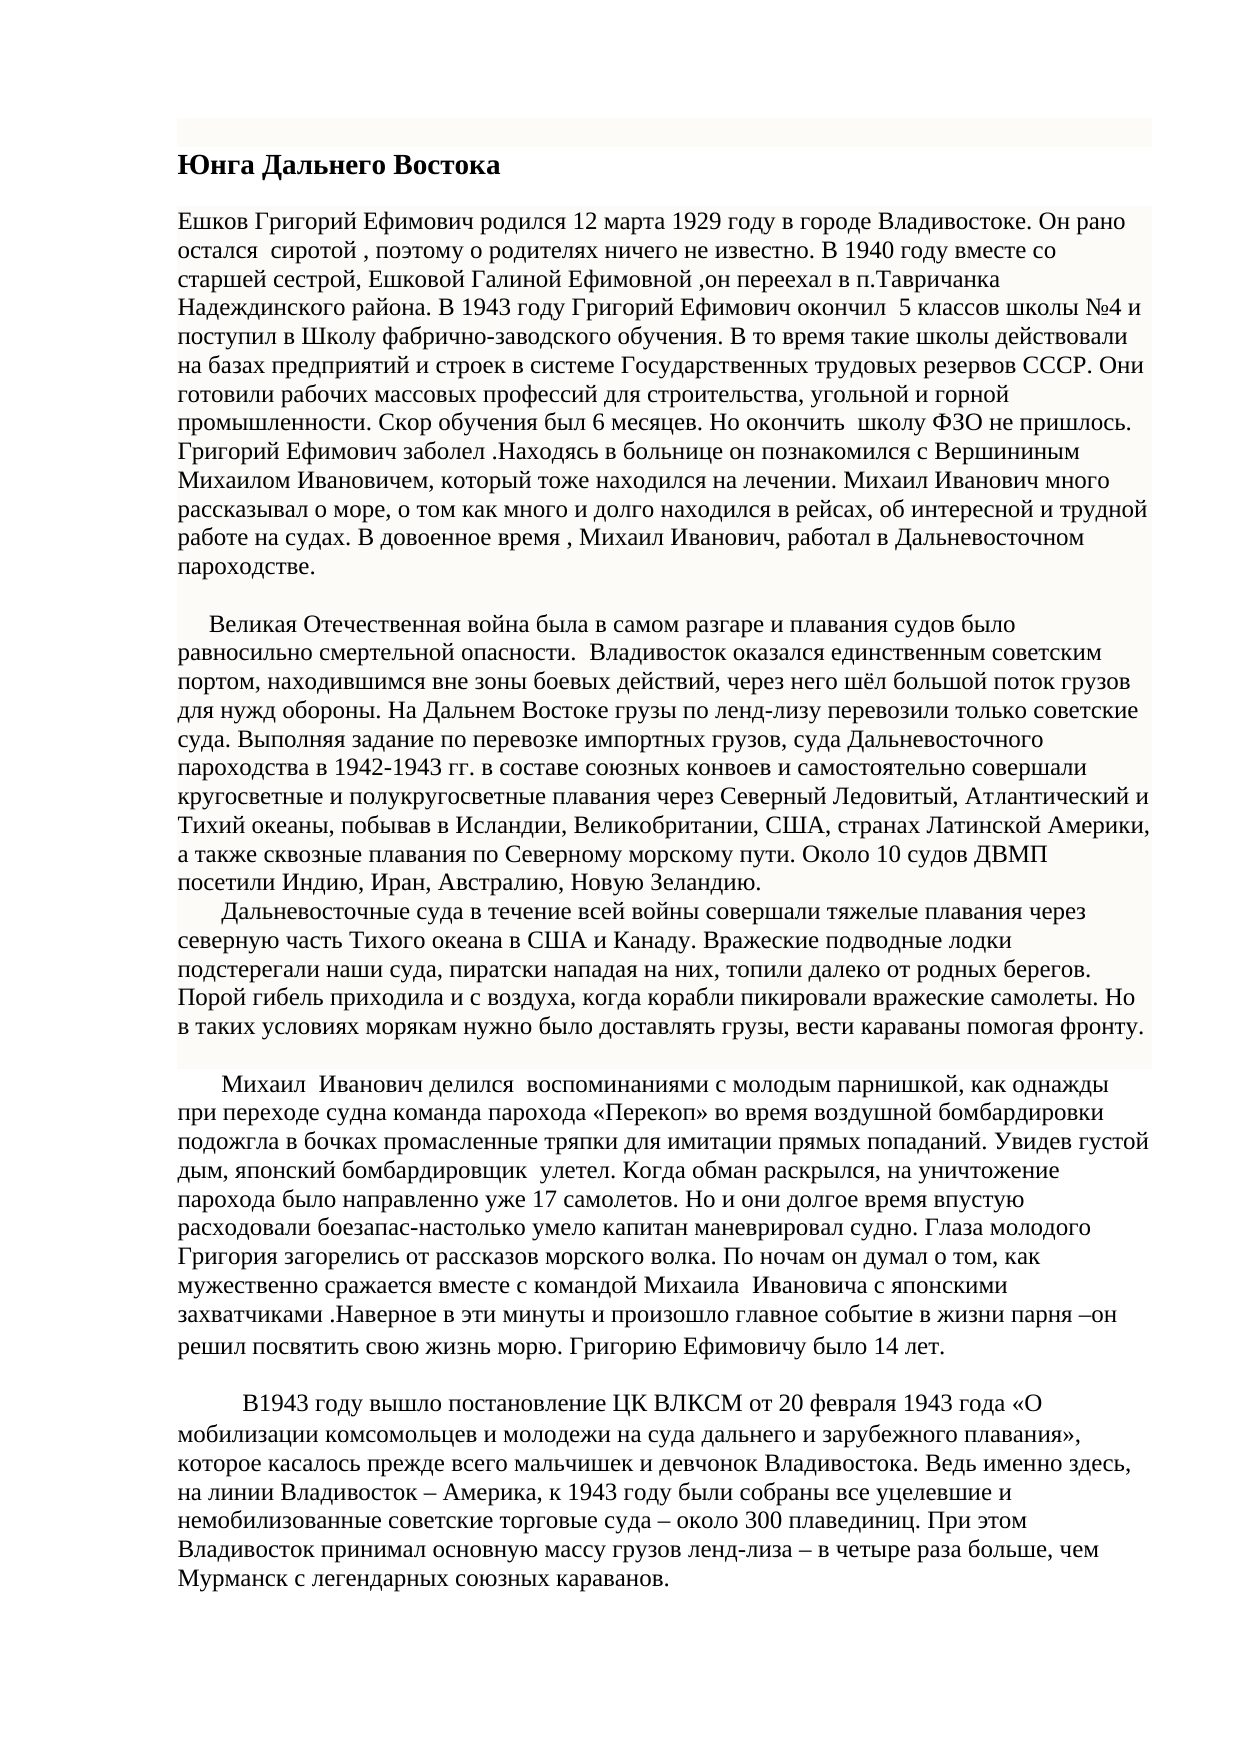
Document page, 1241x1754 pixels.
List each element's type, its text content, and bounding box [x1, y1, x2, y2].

text В1943 году вышло постановление ЦК ВЛКСМ от 20 февраля 1943 года «О мобилизации комсомольцев и молодежи на суда дальнего и зарубежного плавания», которое касалось прежде всего мальчишек и девчонок Владивостока. Ведь именно здесь, на линии Владивосток – Америка, к 1943 году были собраны все уцелевшие и немобилизованные советские торговые суда – около 300 плавединиц. При этом Владивосток принимал основную массу грузов ленд-лиза – в четыре раза больше, чем Мурманск с легендарных союзных караванов. [177, 1385, 1152, 1592]
text Дальневосточные суда в течение всей войны совершали тяжелые плавания через северную часть Тихого океана в США и Канаду. Вражеские подводные лодки подстерегали наши суда, пиратски нападая на них, топили далеко от родных берегов. Порой гибель приходила и с воздуха, когда корабли пикировали вражеские самолеты. Но в таких условиях морякам нужно было доставлять грузы, вести караваны помогая фронту. [177, 896, 1152, 1040]
text Юнга Дальнего Востока [177, 147, 1152, 180]
text Михаил Иванович делился воспоминаниями с молодым парнишкой, как однажды при переходе судна команда парохода «Перекоп» во время воздушной бомбардировки подожгла в бочках промасленные тряпки для имитации прямых попаданий. Увидев густой дым, японский бомбардировщик улетел. Когда обман раскрылся, на уничтожение парохода было направленно уже 17 самолетов. Но и они долгое время впустую расходовали боезапас-настолько умело капитан маневрировал судно. Глаза молодого Григория загорелись от рассказов морского волка. По ночам он думал о том, как мужественно сражается вместе с командой Михаила Ивановича с японскими захватчиками .Наверное в эти минуты и произошло главное событие в жизни парня –он решил посвятить свою жизнь морю. Григорию Ефимовичу было 14 лет. [177, 1069, 1152, 1362]
text Ешков Григорий Ефимович родился 12 марта 1929 году в городе Владивостоке. Он рано остался сиротой , поэтому о родителях ничего не известно. В 1940 году вместе со старшей сестрой, Ешковой Галиной Ефимовной ,он переехал в п.Тавричанка Надеждинского района. В 1943 году Григорий Ефимович окончил 5 классов школы №4 и поступил в Школу фабрично-заводского обучения. В то время такие школы действовали на базах предприятий и строек в системе Государственных трудовых резервов СССР. Они готовили рабочих массовых профессий для строительства, угольной и горной промышленности. Скор обучения был 6 месяцев. Но окончить школу ФЗО не пришлось. Григорий Ефимович заболел .Находясь в больнице он познакомился с Вершининым Михаилом Ивановичем, который тоже находился на лечении. Михаил Иванович много рассказывал о море, о том как много и долго находился в рейсах, об интересной и трудной работе на судах. В довоенное время , Михаил Иванович, работал в Дальневосточном пароходстве. [177, 206, 1152, 580]
text Великая Отечественная война была в самом разгаре и плавания судов было равносильно смертельной опасности. Владивосток оказался единственным советским портом, находившимся вне зоны боевых действий, через него шёл большой поток грузов для нужд обороны. На Дальнем Востоке грузы по ленд-лизу перевозили только советские суда. Выполняя задание по перевозке импортных грузов, суда Дальневосточного пароходства в 1942-1943 гг. в составе союзных конвоев и самостоятельно совершали кругосветные и полукругосветные плавания через Северный Ледовитый, Атлантический и Тихий океаны, побывав в Исландии, Великобритании, США, странах Латинской Америки, а также сквозные плавания по Северному морскому пути. Около 10 судов ДВМП посетили Индию, Иран, Австралию, Новую Зеландию. [177, 609, 1152, 896]
